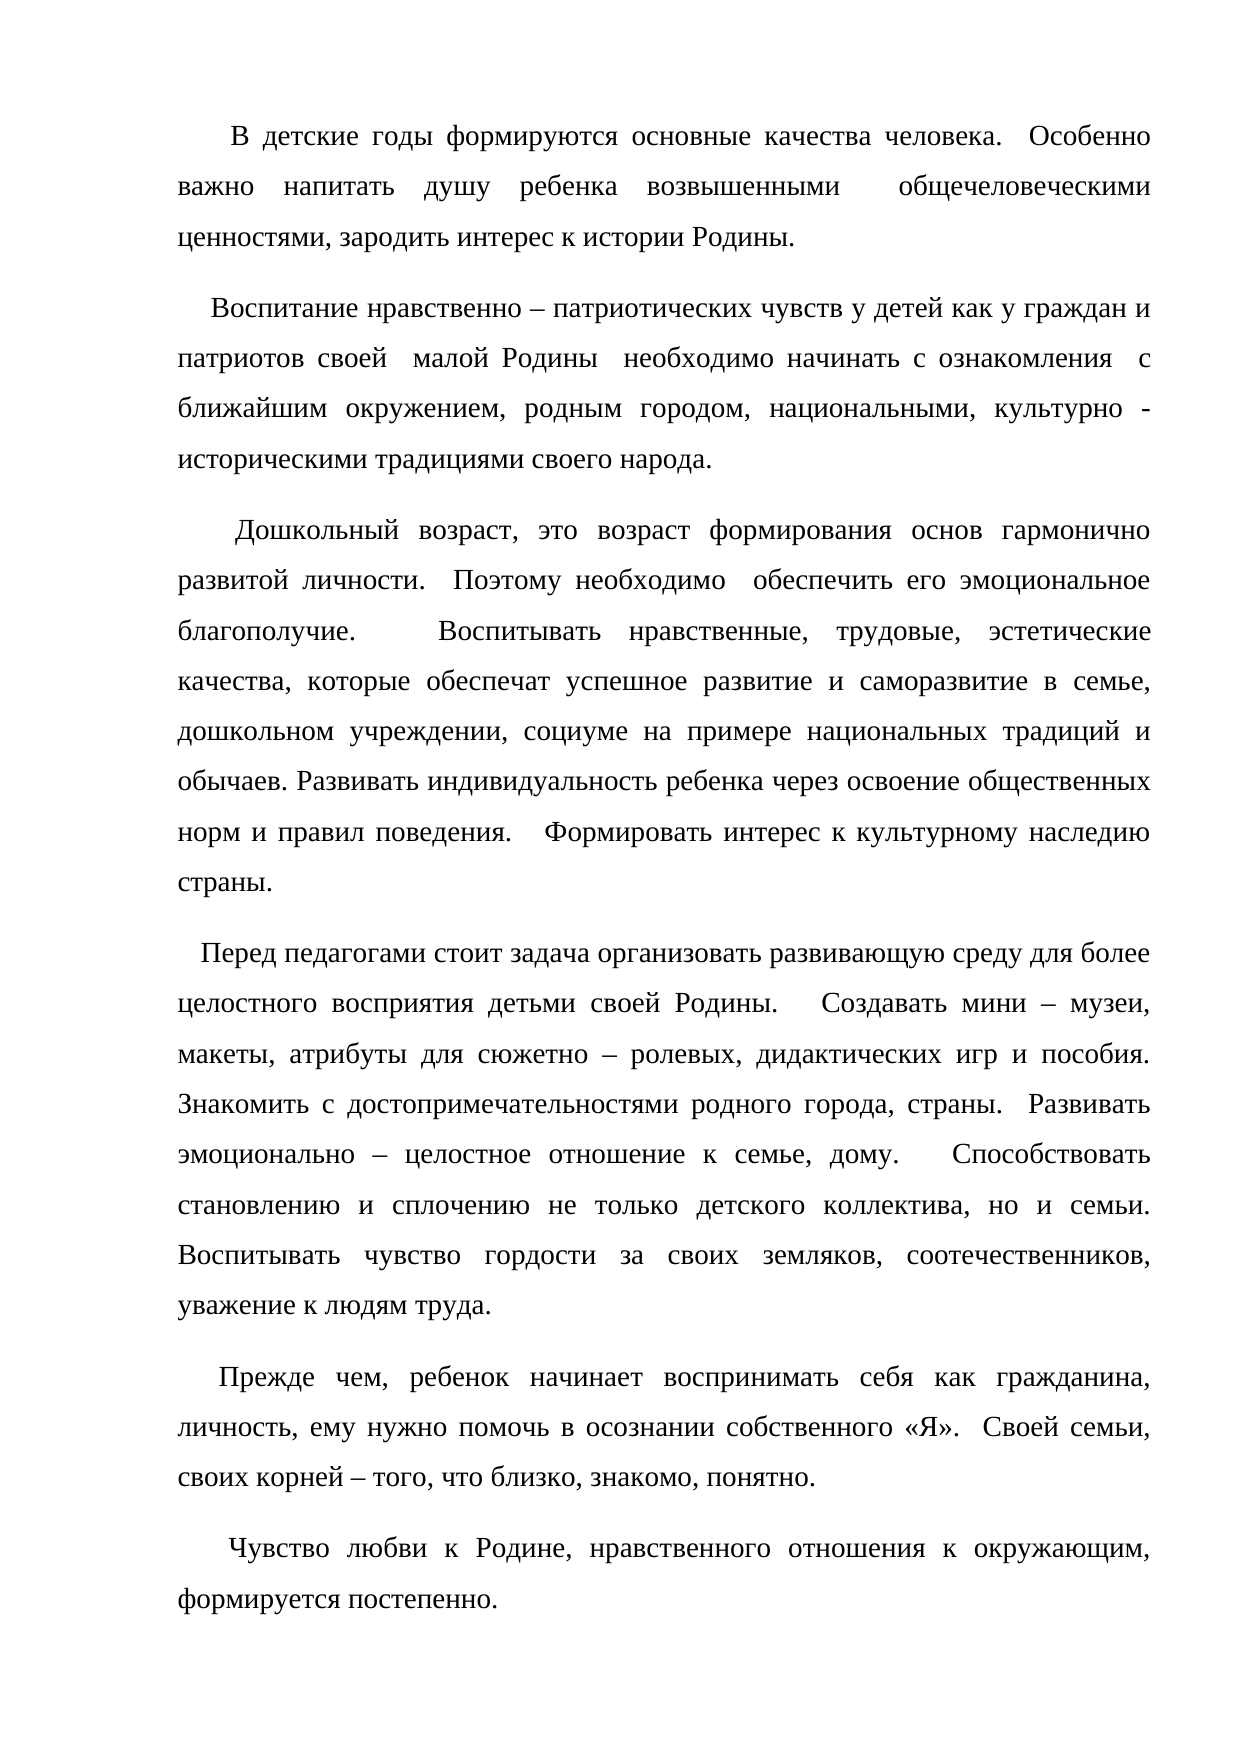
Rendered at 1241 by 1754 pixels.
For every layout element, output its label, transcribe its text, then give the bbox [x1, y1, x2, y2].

text В детские годы формируются основные качества человека. Особенно важно напитать душу ребенка возвышенными общечеловеческими ценностями, зародить интерес к истории Родины. [177, 118, 1152, 252]
text Перед педагогами стоит задача организовать развивающую среду для более целостного восприятия детьми своей Родины. Создавать мини – музеи, макеты, атрибуты для сюжетно – ролевых, дидактических игр и пособия. Знакомить с достопримечательностями родного города, страны. Развивать эмоционально – целостное отношение к семье, дому. Способствовать становлению и сплочению не только детского коллектива, но и семьи. Воспитывать чувство гордости за своих земляков, соотечественников, уважение к людям труда. [177, 935, 1152, 1321]
text Дошкольный возраст, это возраст формирования основ гармонично развитой личности. Поэтому необходимо обеспечить его эмоциональное благополучие. Воспитывать нравственные, трудовые, эстетические качества, которые обеспечат успешное развитие и саморазвитие в семье, дошкольном учреждении, социуме на примере национальных традиций и обычаев. Развивать индивидуальность ребенка через освоение общественных норм и правил поведения. Формировать интерес к культурному наследию страны. [177, 512, 1152, 898]
text Чувство любви к Родине, нравственного отношения к окружающим, формируется постепенно. [177, 1530, 1152, 1614]
text Воспитание нравственно – патриотических чувств у детей как у граждан и патриотов своей малой Родины необходимо начинать с ознакомления с ближайшим окружением, родным городом, национальными, культурно - историческими традициями своего народа. [177, 290, 1152, 474]
text Прежде чем, ребенок начинает воспринимать себя как гражданина, личность, ему нужно помочь в осознании собственного «Я». Своей семьи, своих корней – того, что близко, знакомо, понятно. [177, 1359, 1152, 1493]
